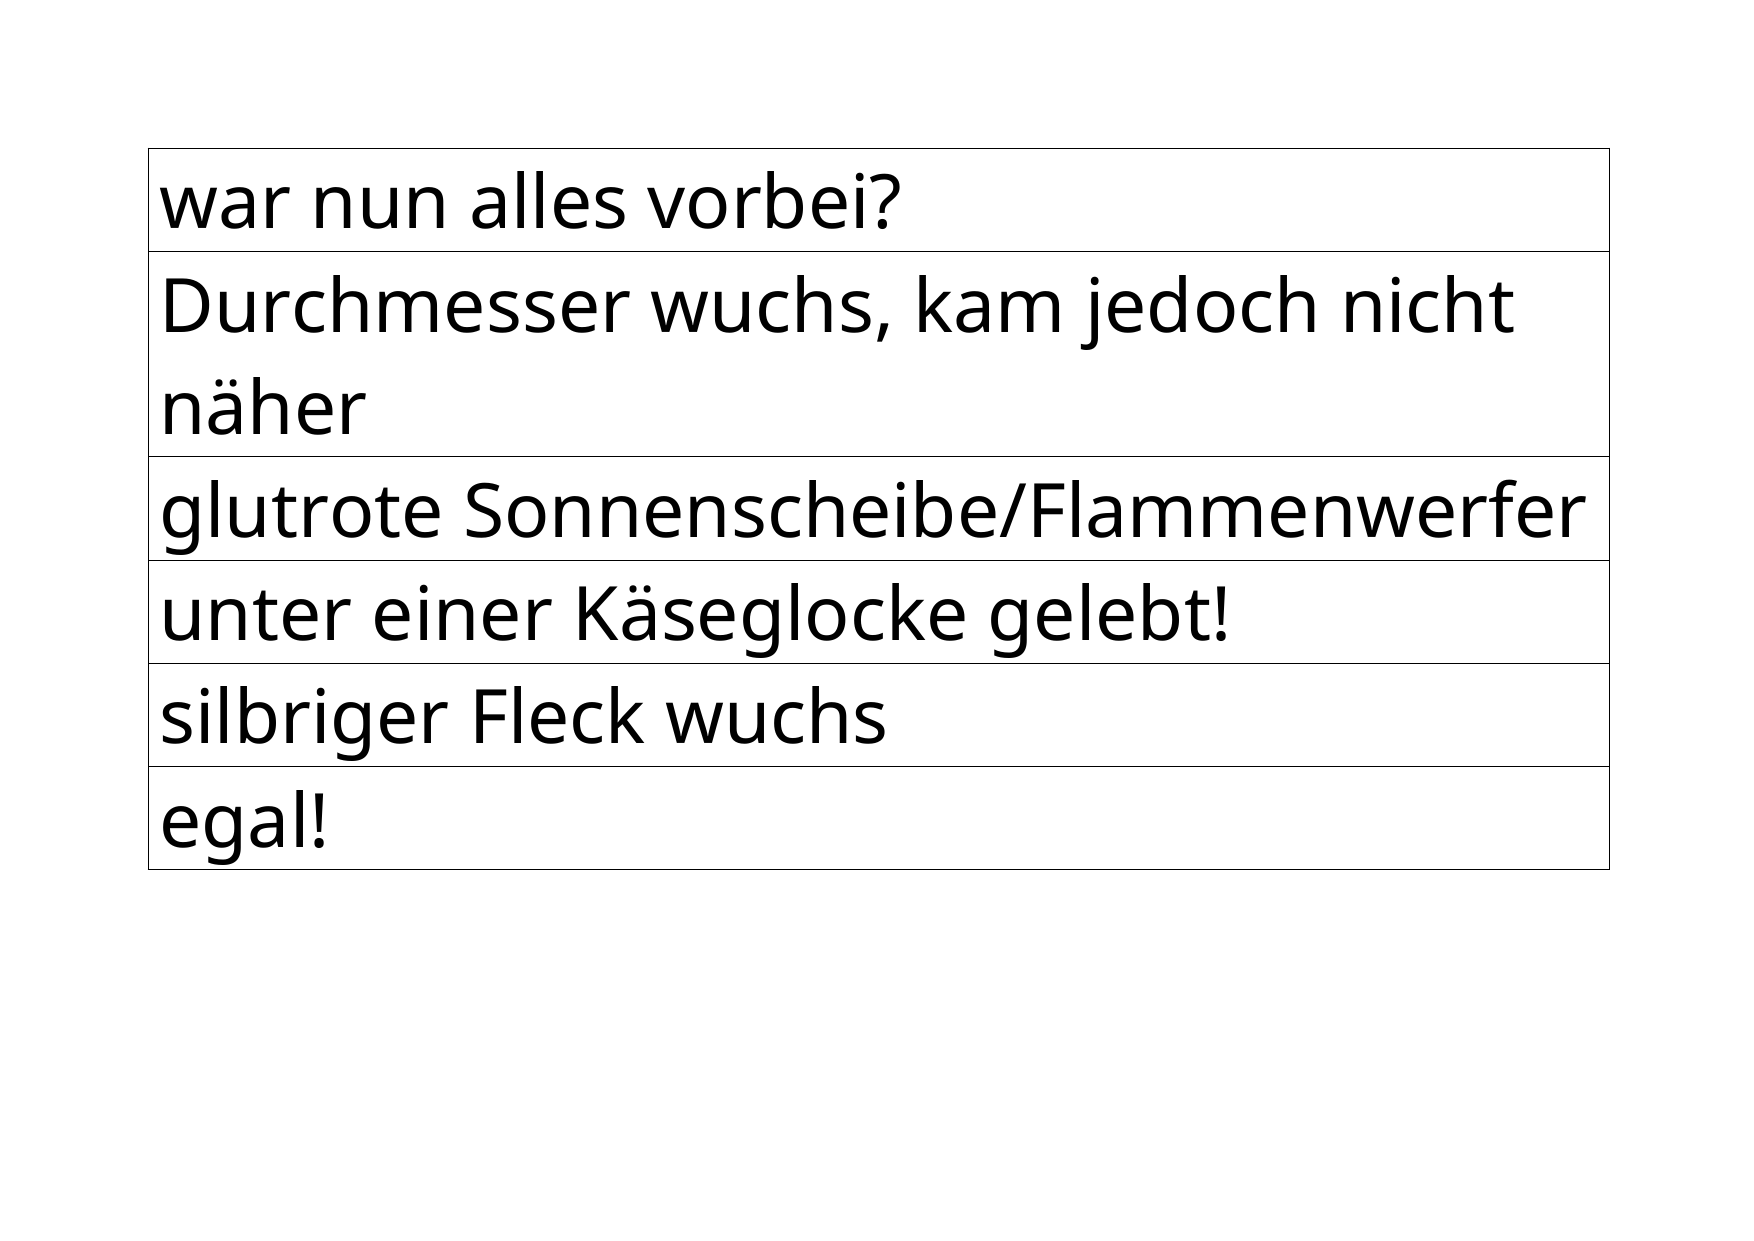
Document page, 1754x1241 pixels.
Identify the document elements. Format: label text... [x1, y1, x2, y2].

table_cell war nun alles vorbei? [149, 149, 1609, 251]
table_cell silbriger Fleck wuchs [149, 664, 1609, 766]
table_cell egal! [149, 767, 1609, 869]
table_cell unter einer Käseglocke gelebt! [149, 561, 1609, 663]
table_cell Durchmesser wuchs, kam jedoch nicht näher [149, 252, 1609, 456]
table_cell glutrote Sonnenscheibe/Flammenwerfer [149, 457, 1609, 559]
